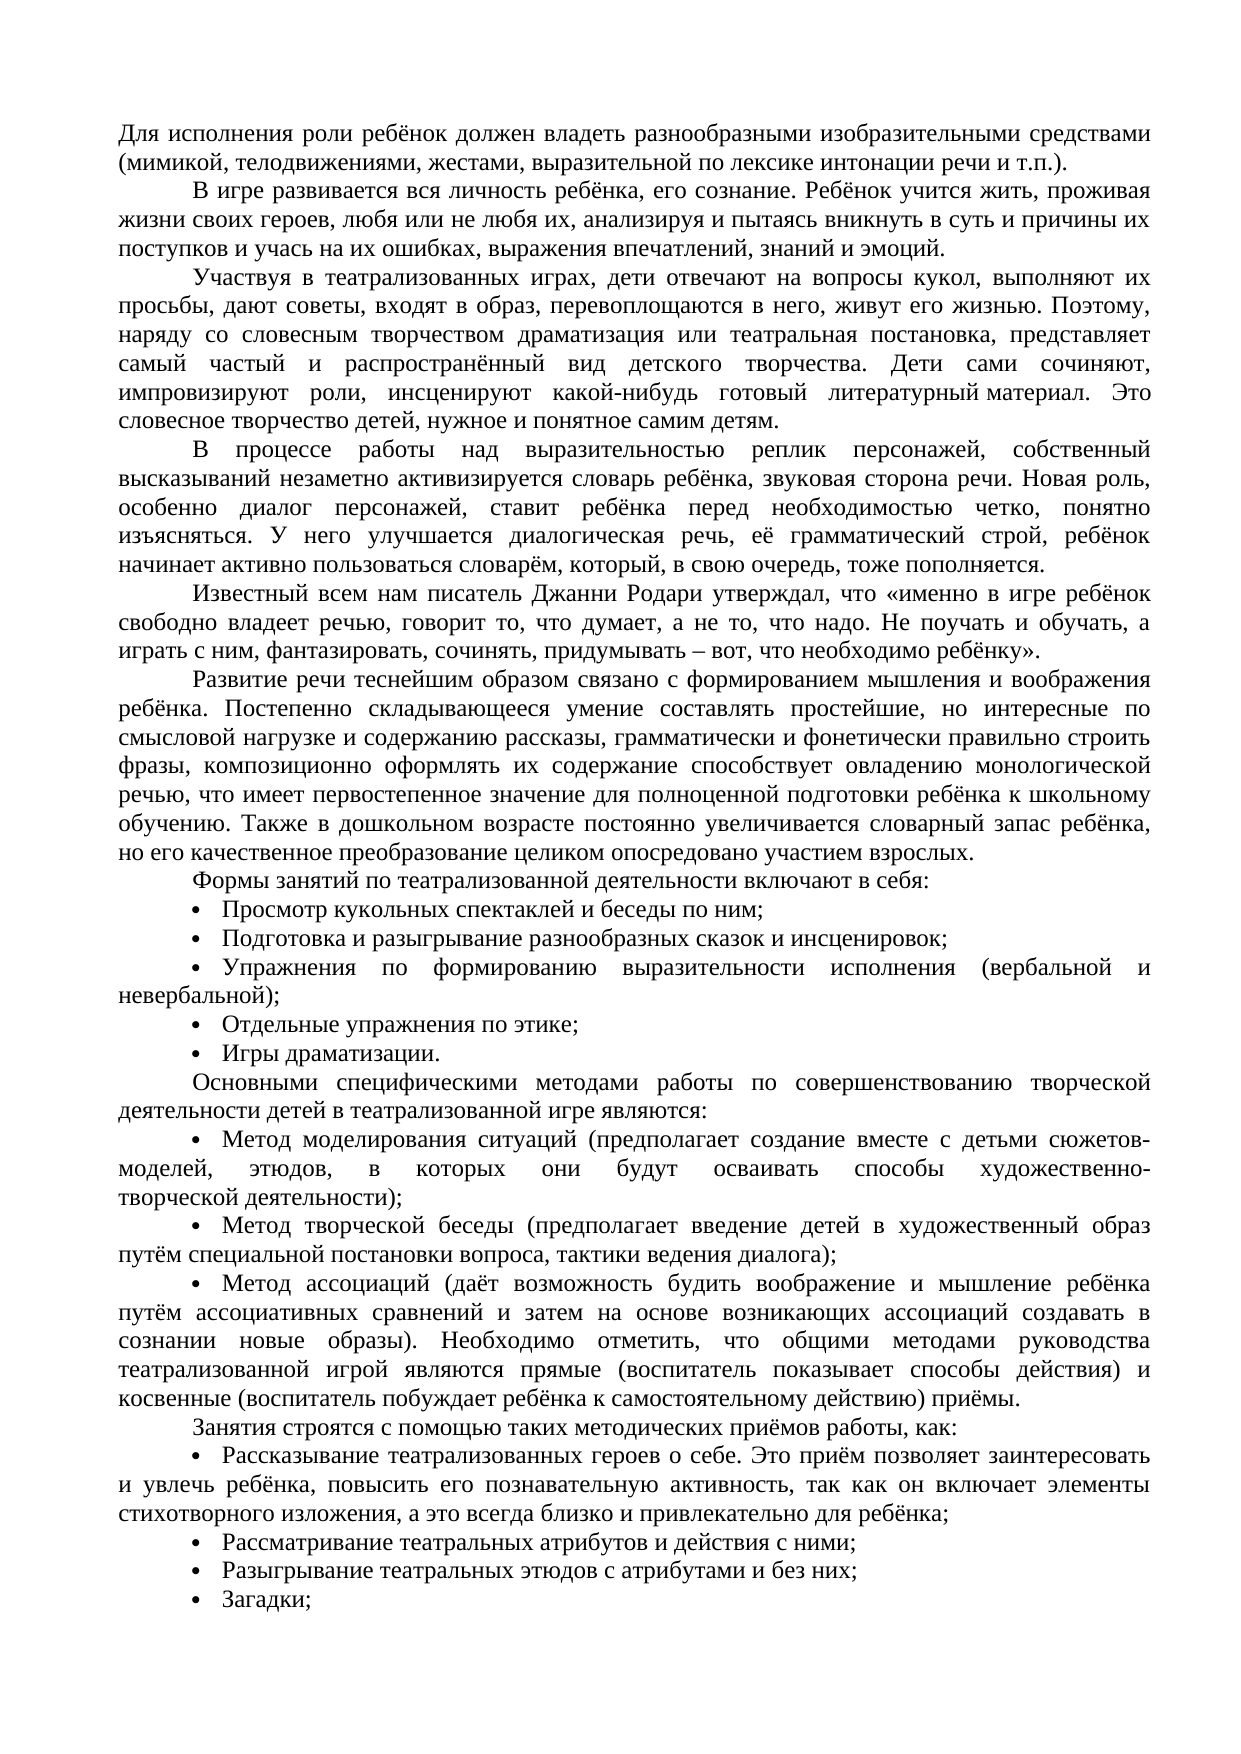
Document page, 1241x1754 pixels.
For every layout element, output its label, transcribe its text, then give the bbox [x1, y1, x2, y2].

text Участвуя в театрализованных играх, дети отвечают на вопросы кукол, выполняют их просьбы, дают советы, входят в образ, перевоплощаются в него, живут его жизнью. Поэтому, наряду со словесным творчеством драматизация или театральная постановка, представляет самый частый и распространённый вид детского творчества. Дети сами сочиняют, импровизируют роли, инсценируют какой-нибудь готовый литературный материал. Это словесное творчество детей, нужное и понятное самим детям. [118, 262, 1152, 434]
text В игре развивается вся личность ребёнка, его сознание. Ребёнок учится жить, проживая жизни своих героев, любя или не любя их, анализируя и пытаясь вникнуть в суть и причины их поступков и учась на их ошибках, выражения впечатлений, знаний и эмоций. [118, 176, 1152, 262]
text Развитие речи теснейшим образом связано с формированием мышления и воображения ребёнка. Постепенно складывающееся умение составлять простейшие, но интересные по смысловой нагрузке и содержанию рассказы, грамматически и фонетически правильно строить фразы, композиционно оформлять их содержание способствует овладению монологической речью, что имеет первостепенное значение для полноценной подготовки ребёнка к школьному обучению. Также в дошкольном возрасте постоянно увеличивается словарный запас ребёнка, но его качественное преобразование целиком опосредовано участием взрослых. [118, 664, 1152, 866]
list Рассказывание театрализованных героев о себе. Это приём позволяет заинтересовать и увлечь ребёнка, повысить его познавательную активность, так как он включает элементы стихотворного изложения, а это всегда близко и привлекательно для ребёнка; [118, 1441, 1152, 1527]
list Подготовка и разыгрывание разнообразных сказок и инсценировок; [118, 923, 1152, 952]
list Просмотр кукольных спектаклей и беседы по ним; [118, 894, 1152, 923]
list Разыгрывание театральных этюдов с атрибутами и без них; [118, 1556, 1152, 1584]
list Упражнения по формированию выразительности исполнения (вербальной и невербальной); [118, 952, 1152, 1009]
list Метод творческой беседы (предполагает введение детей в художественный образ путём специальной постановки вопроса, тактики ведения диалога); [118, 1211, 1152, 1268]
list Метод ассоциаций (даёт возможность будить воображение и мышление ребёнка путём ассоциативных сравнений и затем на основе возникающих ассоциаций создавать в сознании новые образы). Необходимо отметить, что общими методами руководства театрализованной игрой являются прямые (воспитатель показывает способы действия) и косвенные (воспитатель побуждает ребёнка к самостоятельному действию) приёмы. [118, 1268, 1152, 1412]
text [118, 118, 1152, 176]
list Отдельные упражнения по этике; [118, 1009, 1152, 1038]
list Загадки; [118, 1584, 1152, 1613]
text Основными специфическими методами работы по совершенствованию творческой деятельности детей в театрализованной игре являются: [118, 1067, 1152, 1124]
text Известный всем нам писатель Джанни Родари утверждал, что «именно в игре ребёнок свободно владеет речью, говорит то, что думает, а не то, что надо. Не поучать и обучать, а играть с ним, фантазировать, сочинять, придумывать – вот, что необходимо ребёнку». [118, 578, 1152, 664]
list Игры драматизации. [118, 1038, 1152, 1067]
text Занятия строятся с помощью таких методических приёмов работы, как: [118, 1412, 1152, 1441]
text В процессе работы над выразительностью реплик персонажей, собственный высказываний незаметно активизируется словарь ребёнка, звуковая сторона речи. Новая роль, особенно диалог персонажей, ставит ребёнка перед необходимостью четко, понятно изъясняться. У него улучшается диалогическая речь, её грамматический строй, ребёнок начинает активно пользоваться словарём, который, в свою очередь, тоже пополняется. [118, 434, 1152, 578]
list Рассматривание театральных атрибутов и действия с ними; [118, 1527, 1152, 1556]
text Формы занятий по театрализованной деятельности включают в себя: [118, 866, 1152, 894]
list Метод моделирования ситуаций (предполагает создание вместе с детьми сюжетов- моделей, этюдов, в которых они будут осваивать способы художественно- творческой деятельности); [118, 1124, 1152, 1211]
